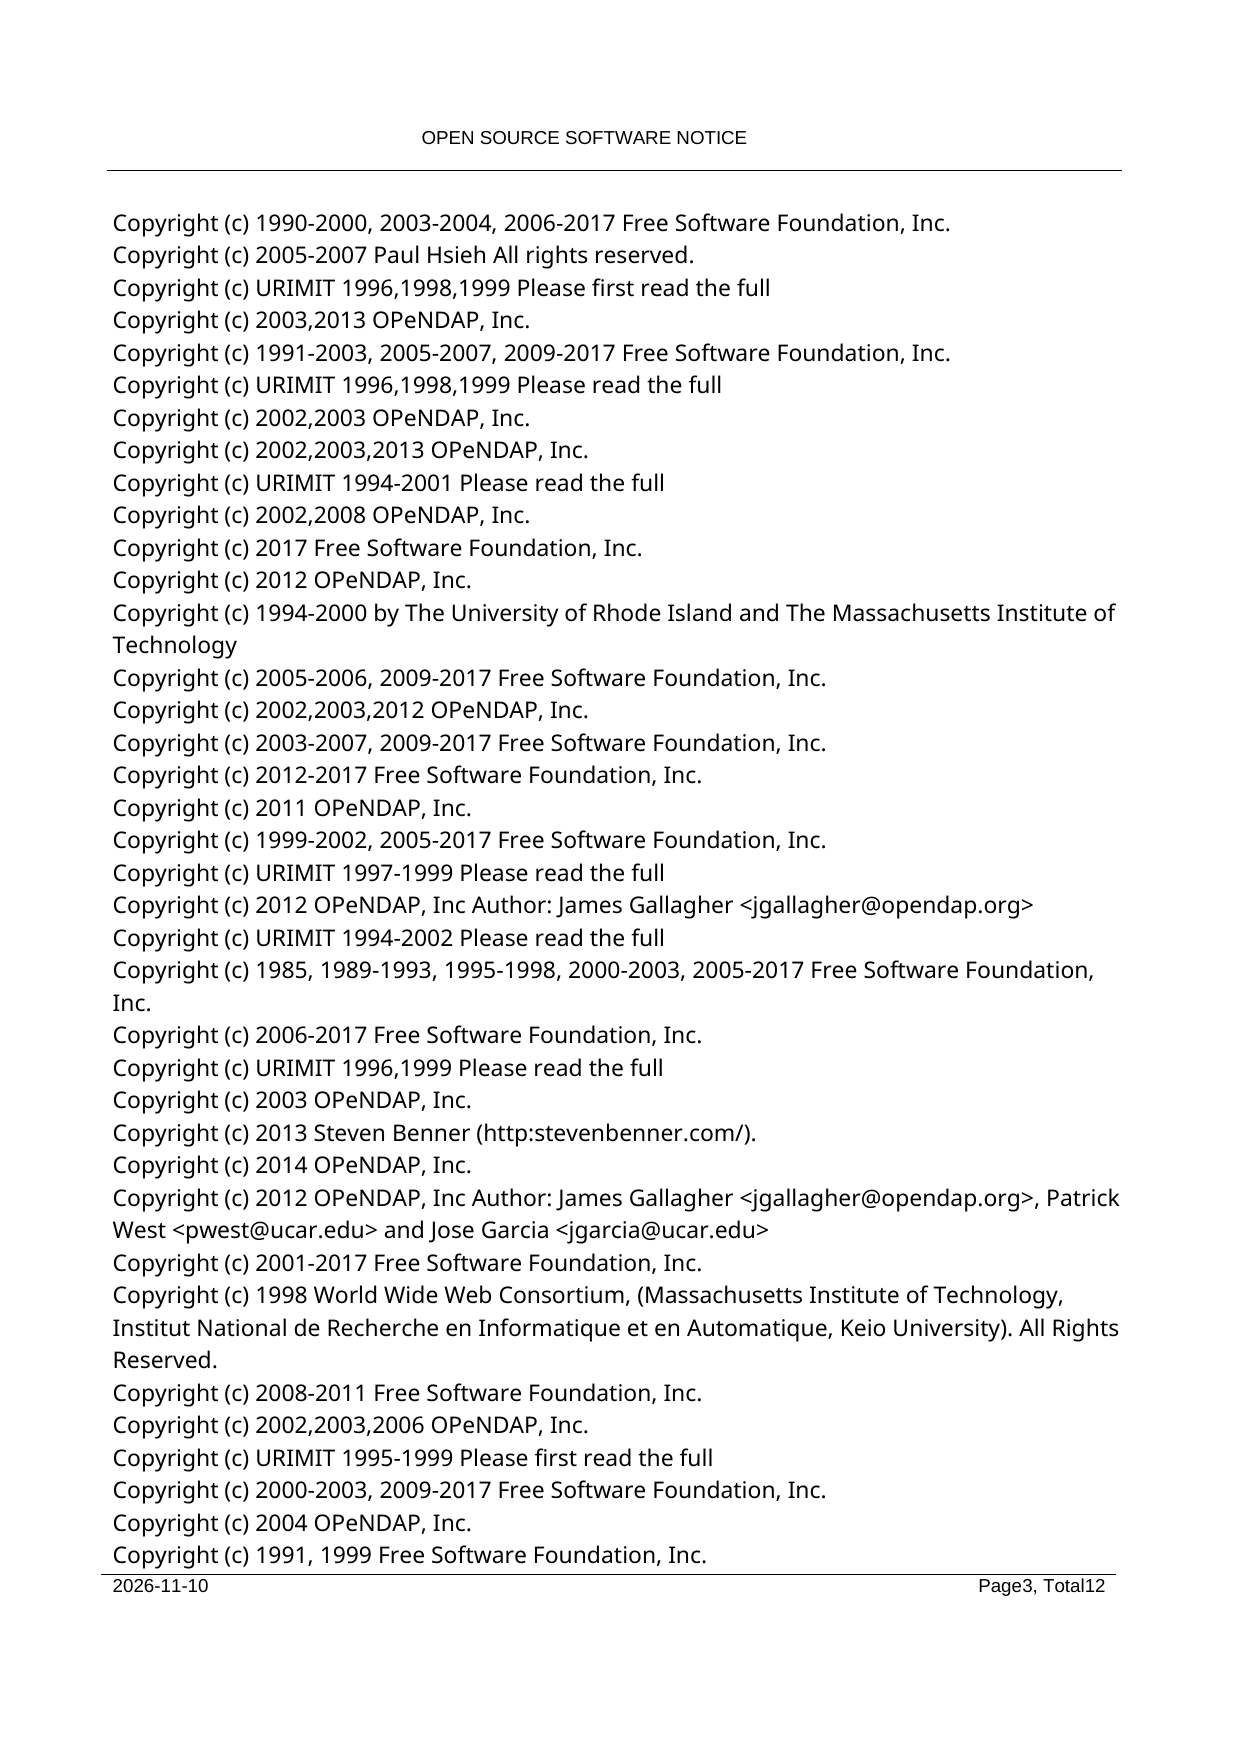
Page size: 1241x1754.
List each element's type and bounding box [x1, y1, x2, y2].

text [112, 206, 1128, 1571]
